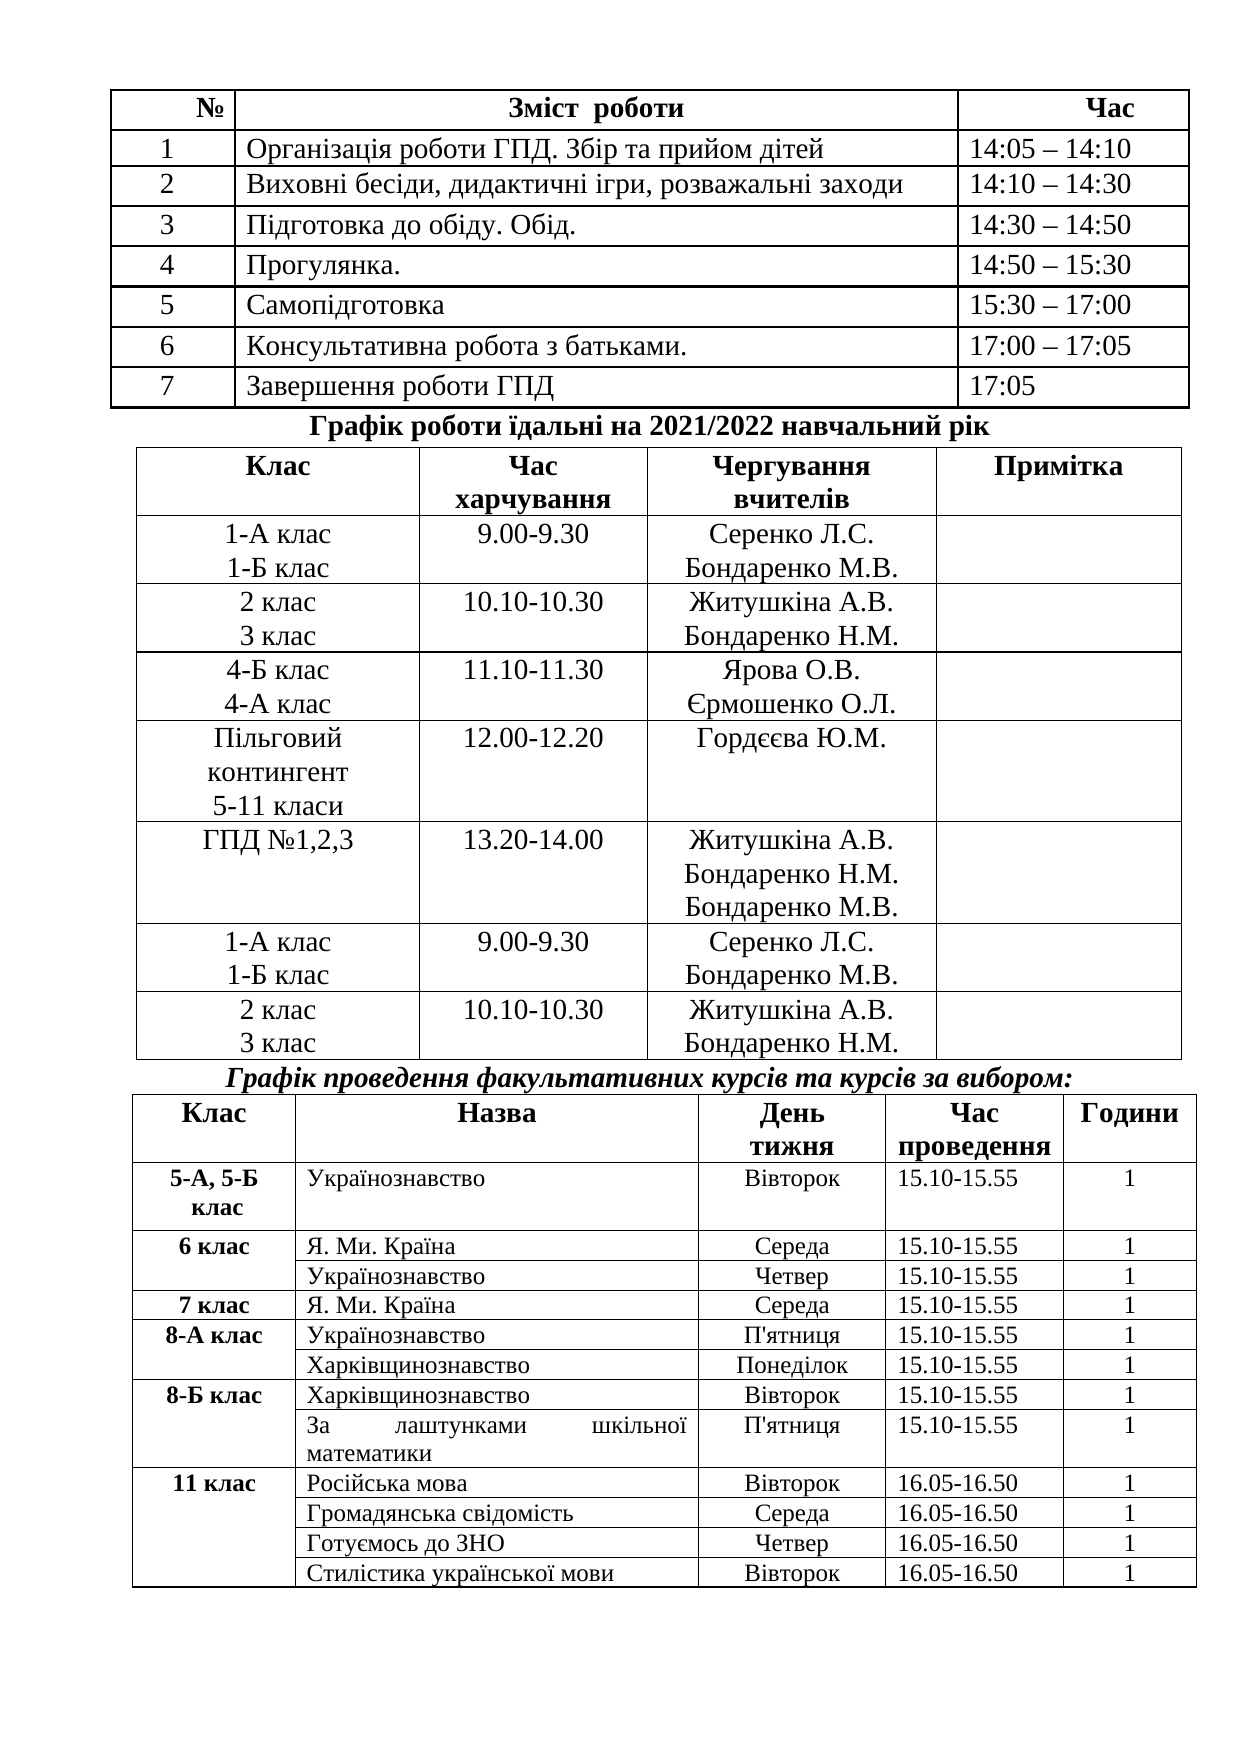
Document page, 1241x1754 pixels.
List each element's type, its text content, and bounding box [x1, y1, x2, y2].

table_cell 15.10-15.55 [886, 1163, 1063, 1230]
table_cell 1-А клас 1-Б клас [137, 516, 419, 583]
table_cell 8-А клас [133, 1320, 295, 1379]
text Графік проведення факультативних курсів та курсів за вибором: [148, 1060, 1152, 1094]
table_cell 11.10-11.30 [420, 653, 647, 719]
table_cell Серенко Л.С. Бондаренко М.В. [648, 924, 936, 991]
table_cell 1 [1064, 1231, 1196, 1260]
table_cell Житушкіна А.В. Бондаренко Н.М. [648, 992, 936, 1059]
table_cell П'ятниця [699, 1410, 885, 1467]
table_cell 1 [1064, 1410, 1196, 1467]
table_cell [937, 721, 1181, 821]
table_cell Вівторок [699, 1380, 885, 1409]
table_cell Консультативна робота з батьками. [236, 328, 957, 366]
table_cell Російська мова [296, 1468, 698, 1497]
table_cell Четвер [699, 1528, 885, 1557]
table_cell 1 [1064, 1261, 1196, 1289]
table_cell Четвер [699, 1261, 885, 1289]
table_cell 1-А клас 1-Б клас [137, 924, 419, 991]
table_cell 15.10-15.55 [886, 1380, 1063, 1409]
table_cell 3 [112, 207, 234, 245]
table_cell Вівторок [699, 1558, 885, 1586]
table_cell 17:05 [959, 368, 1188, 406]
text Графік роботи їдальні на 2021/2022 навчальний рік [148, 409, 1152, 442]
table_cell Громадянська свідомість [296, 1498, 698, 1527]
table_cell 1 [1064, 1558, 1196, 1586]
table_cell ГПД №1,2,3 [137, 822, 419, 923]
table_cell 2 клас 3 клас [137, 992, 419, 1059]
table_cell [937, 924, 1181, 991]
table_header Примітка [937, 448, 1181, 515]
table_cell За лаштунками шкільної математики [296, 1410, 698, 1467]
table_cell Середа [699, 1231, 885, 1260]
table_cell Вівторок [699, 1163, 885, 1230]
table_cell 14:05 – 14:10 [959, 131, 1188, 164]
table_cell 6 клас [133, 1231, 295, 1289]
table_header День тижня [699, 1095, 885, 1162]
table_cell 10.10-10.30 [420, 992, 647, 1059]
table_cell Самопідготовка [236, 288, 957, 326]
table_cell Я. Ми. Країна [296, 1291, 698, 1319]
table_header Клас [137, 448, 419, 515]
table_header Години [1064, 1095, 1196, 1162]
table_cell 1 [1064, 1498, 1196, 1527]
table_cell 1 [1064, 1320, 1196, 1349]
table_cell 15.10-15.55 [886, 1291, 1063, 1319]
table_cell [937, 653, 1181, 719]
table_header Чергування вчителів [648, 448, 936, 515]
table_cell 1 [1064, 1350, 1196, 1379]
table_cell 14:30 – 14:50 [959, 207, 1188, 245]
table_cell 16.05-16.50 [886, 1498, 1063, 1527]
table_cell Пільговий контингент 5-11 класи [137, 721, 419, 821]
table_cell 12.00-12.20 [420, 721, 647, 821]
table_cell Вівторок [699, 1468, 885, 1497]
table_cell 1 [112, 131, 234, 164]
table_cell Ярова О.В. Єрмошенко О.Л. [648, 653, 936, 719]
table_cell 5 [112, 288, 234, 326]
table_cell Організація роботи ГПД. Збір та прийом дітей [236, 131, 957, 164]
table_cell Українознавство [296, 1261, 698, 1289]
table_cell 1 [1064, 1380, 1196, 1409]
table_header Зміст роботи [236, 91, 957, 129]
table_cell 14:50 – 15:30 [959, 247, 1188, 285]
table_cell [937, 822, 1181, 923]
table_cell [937, 992, 1181, 1059]
table_cell Гордєєва Ю.М. [648, 721, 936, 821]
table_cell Завершення роботи ГПД [236, 368, 957, 406]
table_cell 16.05-16.50 [886, 1468, 1063, 1497]
table_cell Українознавство [296, 1320, 698, 1349]
table_header Час [959, 91, 1188, 129]
table_cell [937, 584, 1181, 651]
table_cell 15.10-15.55 [886, 1350, 1063, 1379]
table_cell 16.05-16.50 [886, 1528, 1063, 1557]
table_cell [937, 516, 1181, 583]
table_cell 6 [112, 328, 234, 366]
table_cell 1 [1064, 1468, 1196, 1497]
table_cell 14:10 – 14:30 [959, 167, 1188, 205]
table_cell 7 клас [133, 1291, 295, 1319]
table_cell 4-Б клас 4-А клас [137, 653, 419, 719]
table_cell 9.00-9.30 [420, 516, 647, 583]
table_cell Харківщинознавство [296, 1380, 698, 1409]
table_cell Середа [699, 1291, 885, 1319]
table_cell 15:30 – 17:00 [959, 288, 1188, 326]
table_header Клас [133, 1095, 295, 1162]
table_cell Житушкіна А.В. Бондаренко Н.М. Бондаренко М.В. [648, 822, 936, 923]
table_cell 7 [112, 368, 234, 406]
table_header Назва [296, 1095, 698, 1162]
table_cell Харківщинознавство [296, 1350, 698, 1379]
table_cell Прогулянка. [236, 247, 957, 285]
table_cell 11 клас [133, 1468, 295, 1586]
table_cell Стилістика української мови [296, 1558, 698, 1586]
table_cell 15.10-15.55 [886, 1261, 1063, 1289]
table_cell 15.10-15.55 [886, 1320, 1063, 1349]
table_cell Я. Ми. Країна [296, 1231, 698, 1260]
table_cell 1 [1064, 1163, 1196, 1230]
table_cell П'ятниця [699, 1320, 885, 1349]
table_cell Українознавство [296, 1163, 698, 1230]
table_cell 9.00-9.30 [420, 924, 647, 991]
table_cell 15.10-15.55 [886, 1410, 1063, 1467]
table_cell 8-Б клас [133, 1380, 295, 1467]
table_cell 5-А, 5-Б клас [133, 1163, 295, 1230]
table_cell 16.05-16.50 [886, 1558, 1063, 1586]
table_cell Житушкіна А.В. Бондаренко Н.М. [648, 584, 936, 651]
table_cell 2 [112, 167, 234, 205]
table_cell 10.10-10.30 [420, 584, 647, 651]
table_cell 2 клас 3 клас [137, 584, 419, 651]
table_cell 4 [112, 247, 234, 285]
table_cell 1 [1064, 1528, 1196, 1557]
table_header № [112, 91, 234, 129]
table_cell Середа [699, 1498, 885, 1527]
table_cell 13.20-14.00 [420, 822, 647, 923]
table_cell Підготовка до обіду. Обід. [236, 207, 957, 245]
table_header Час харчування [420, 448, 647, 515]
table_header Час проведення [886, 1095, 1063, 1162]
table_cell 17:00 – 17:05 [959, 328, 1188, 366]
table_cell Виховні бесіди, дидактичні ігри, розважальні заходи [236, 167, 957, 205]
table_cell Серенко Л.С. Бондаренко М.В. [648, 516, 936, 583]
table_cell 15.10-15.55 [886, 1231, 1063, 1260]
table_cell Готуємось до ЗНО [296, 1528, 698, 1557]
table_cell Понеділок [699, 1350, 885, 1379]
table_cell 1 [1064, 1291, 1196, 1319]
